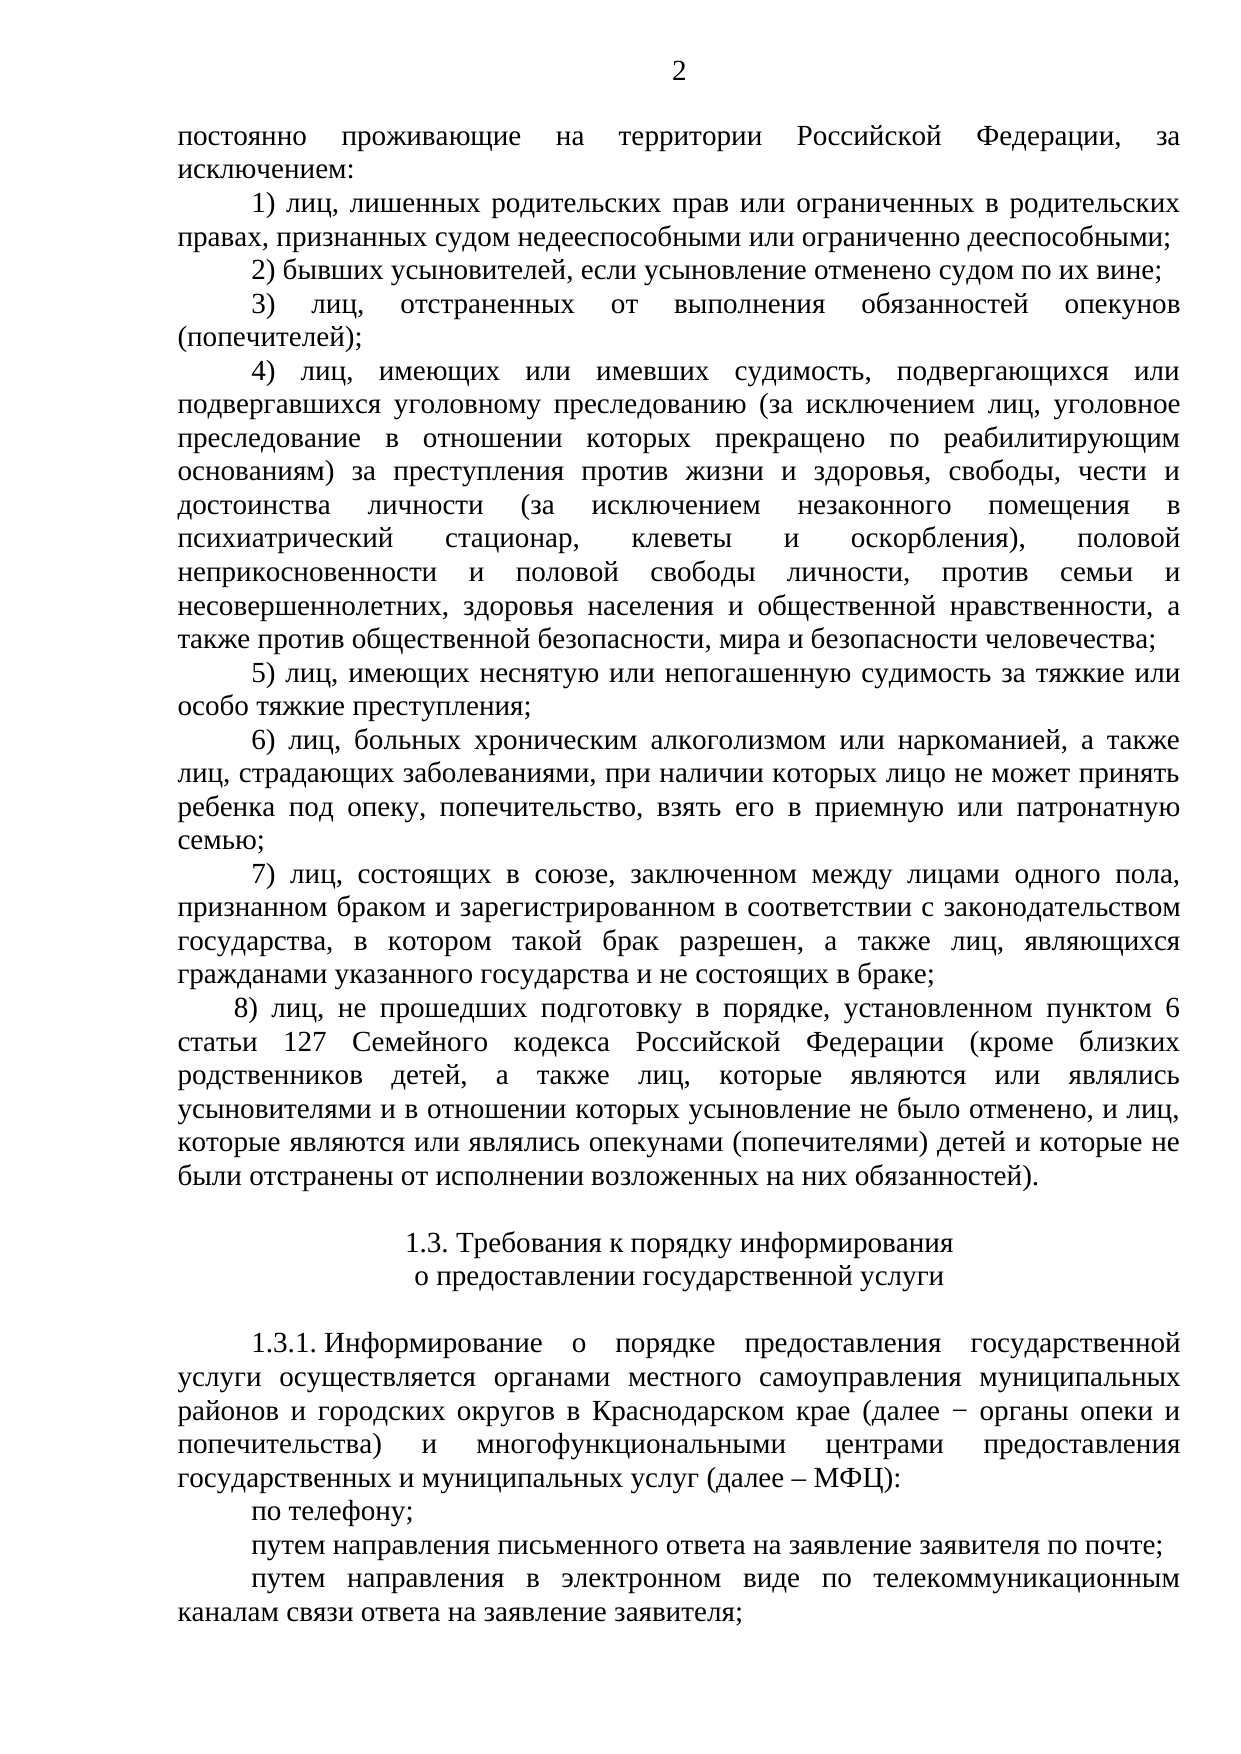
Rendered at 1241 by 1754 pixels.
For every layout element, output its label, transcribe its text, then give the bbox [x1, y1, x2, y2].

text 1.3. Требования к порядку информирования [177, 1225, 1181, 1258]
text 3) лиц, отстраненных от выполнения обязанностей опекунов (попечителей); [177, 286, 1181, 353]
text путем направления письменного ответа на заявление заявителя по почте; [177, 1527, 1181, 1560]
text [177, 118, 1181, 185]
text 5) лиц, имеющих неснятую или непогашенную судимость за тяжкие или особо тяжкие преступления; [177, 655, 1181, 722]
text путем направления в электронном виде по телекоммуникационным каналам связи ответа на заявление заявителя; [177, 1560, 1181, 1627]
text по телефону; [177, 1493, 1181, 1527]
text 7) лиц, состоящих в союзе, заключенном между лицами одного пола, признанном браком и зарегистрированном в соответствии с законодательством государства, в котором такой брак разрешен, а также лиц, являющихся гражданами указанного государства и не состоящих в браке; [177, 856, 1181, 990]
text 8) лиц, не прошедших подготовку в порядке, установленном пунктом 6 статьи 127 Семейного кодекса Российской Федерации (кроме близких родственников детей, а также лиц, которые являются или являлись усыновителями и в отношении которых усыновление не было отменено, и лиц, которые являются или являлись опекунами (попечителями) детей и которые не были отстранены от исполнении возложенных на них обязанностей). [177, 990, 1181, 1191]
text о предоставлении государственной услуги [177, 1258, 1181, 1292]
text 1) лиц, лишенных родительских прав или ограниченных в родительских правах, признанных судом недееспособными или ограниченно дееспособными; [177, 185, 1181, 252]
text 1.3.1. Информирование о порядке предоставления государственной услуги осуществляется органами местного самоуправления муниципальных районов и городских округов в Краснодарском крае (далее − органы опеки и попечительства) и многофункциональными центрами предоставления государственных и муниципальных услуг (далее – МФЦ): [177, 1326, 1181, 1493]
text 4) лиц, имеющих или имевших судимость, подвергающихся или подвергавшихся уголовному преследованию (за исключением лиц, уголовное преследование в отношении которых прекращено по реабилитирующим основаниям) за преступления против жизни и здоровья, свободы, чести и достоинства личности (за исключением незаконного помещения в психиатрический стационар, клеветы и оскорбления), половой неприкосновенности и половой свободы личности, против семьи и несовершеннолетних, здоровья населения и общественной нравственности, а также против общественной безопасности, мира и безопасности человечества; [177, 353, 1181, 655]
text 6) лиц, больных хроническим алкоголизмом или наркоманией, а также лиц, страдающих заболеваниями, при наличии которых лицо не может принять ребенка под опеку, попечительство, взять его в приемную или патронатную семью; [177, 722, 1181, 856]
text 2) бывших усыновителей, если усыновление отменено судом по их вине; [177, 252, 1181, 286]
